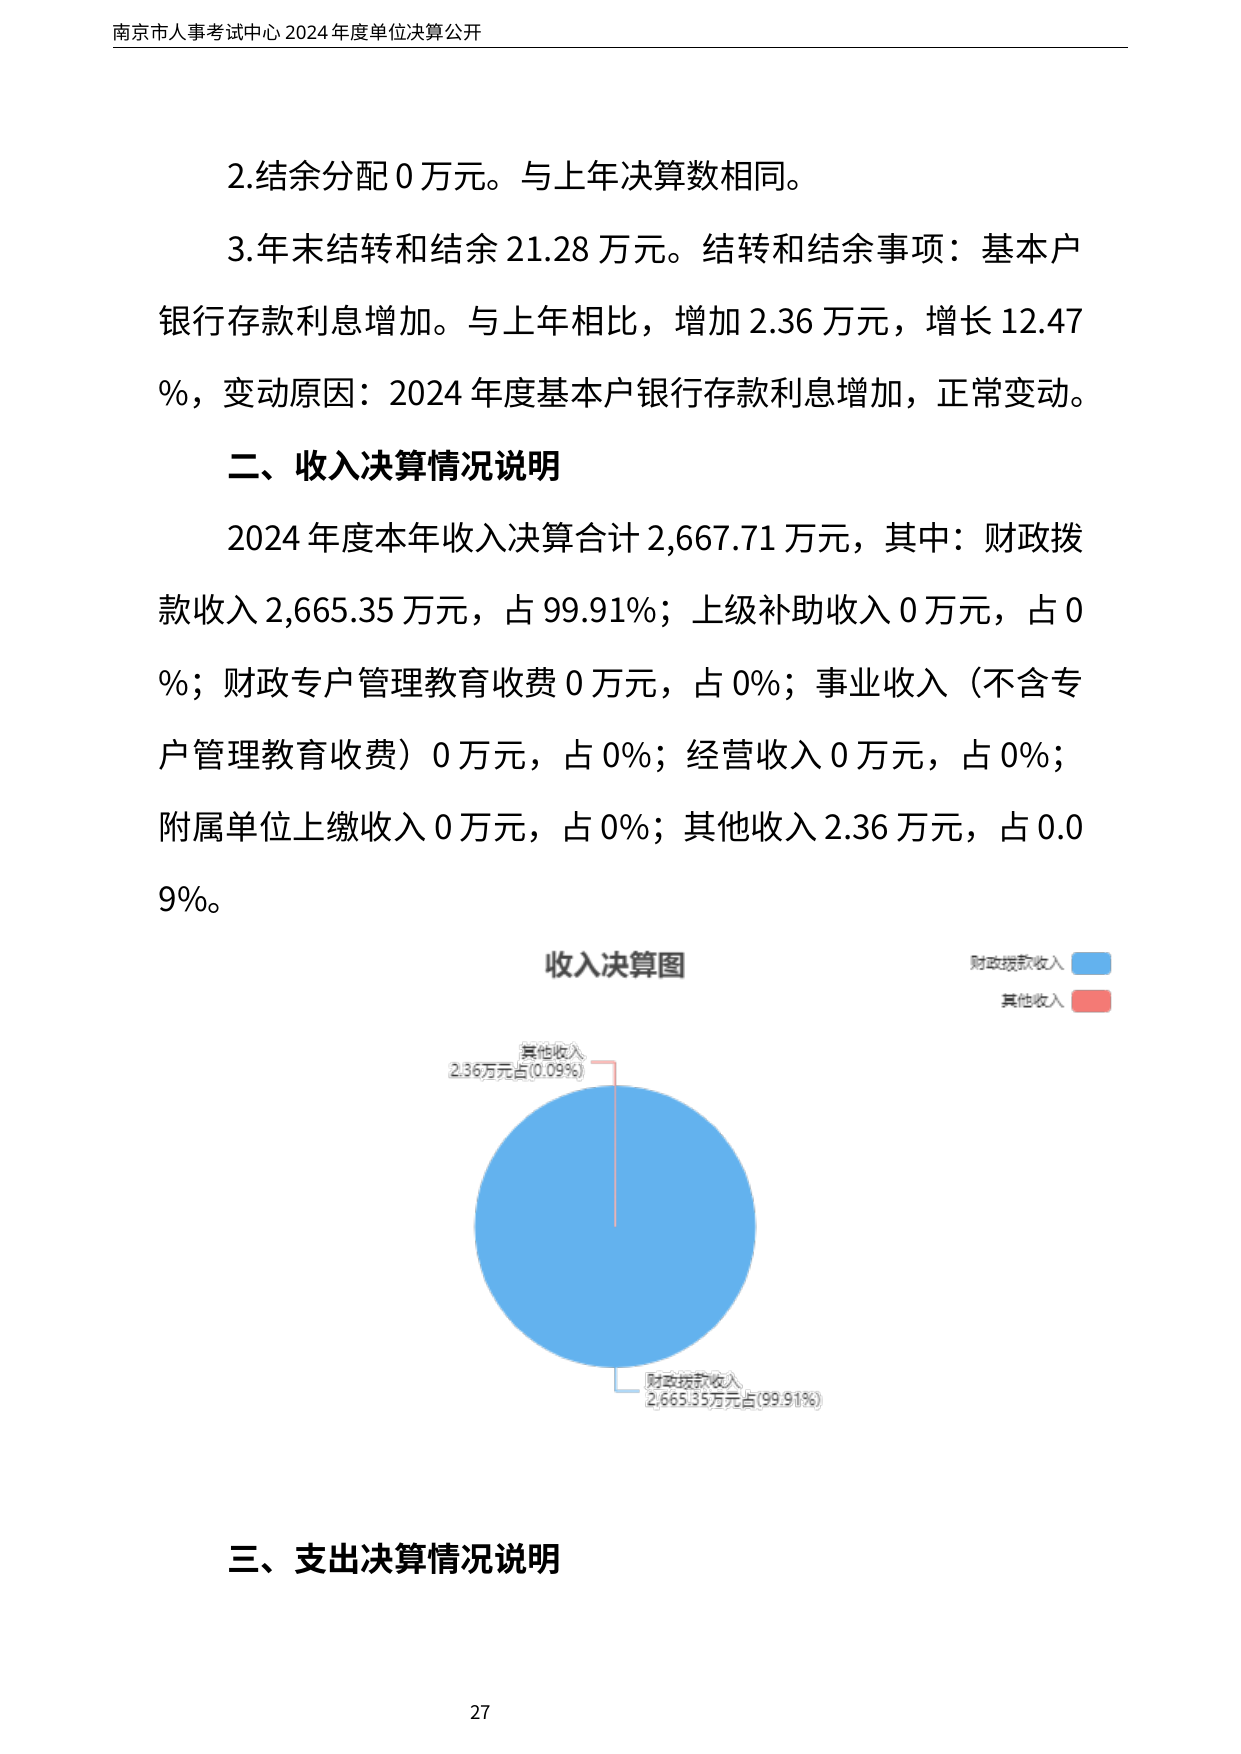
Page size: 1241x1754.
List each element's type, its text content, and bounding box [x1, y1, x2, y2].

text 三、支出决算情况说明 [158, 1532, 1084, 1581]
text 二、收入决算情况说明 [158, 439, 1084, 488]
text 2024年度本年收入决算合计2,667.71万元，其中：财政拨款收入2,665.35万元，占99.91%；上级补助收入0万元，占0%；财政专户管理教育收费0万元，占0%；事业收入（不含专户管理教育收费）0万元，占0%；经营收入0万元，占0%；附属单位上缴收入0万元，占0%；其他收入2.36万元，占0.09%。 [158, 512, 1084, 921]
picture [112, 945, 1119, 1509]
text 3.年末结转和结余21.28万元。结转和结余事项：基本户银行存款利息增加。与上年相比，增加2.36万元，增长12.47%，变动原因：2024年度基本户银行存款利息增加，正常变动。 [158, 222, 1084, 415]
text 2.结余分配0万元。与上年决算数相同。 [158, 150, 1084, 198]
